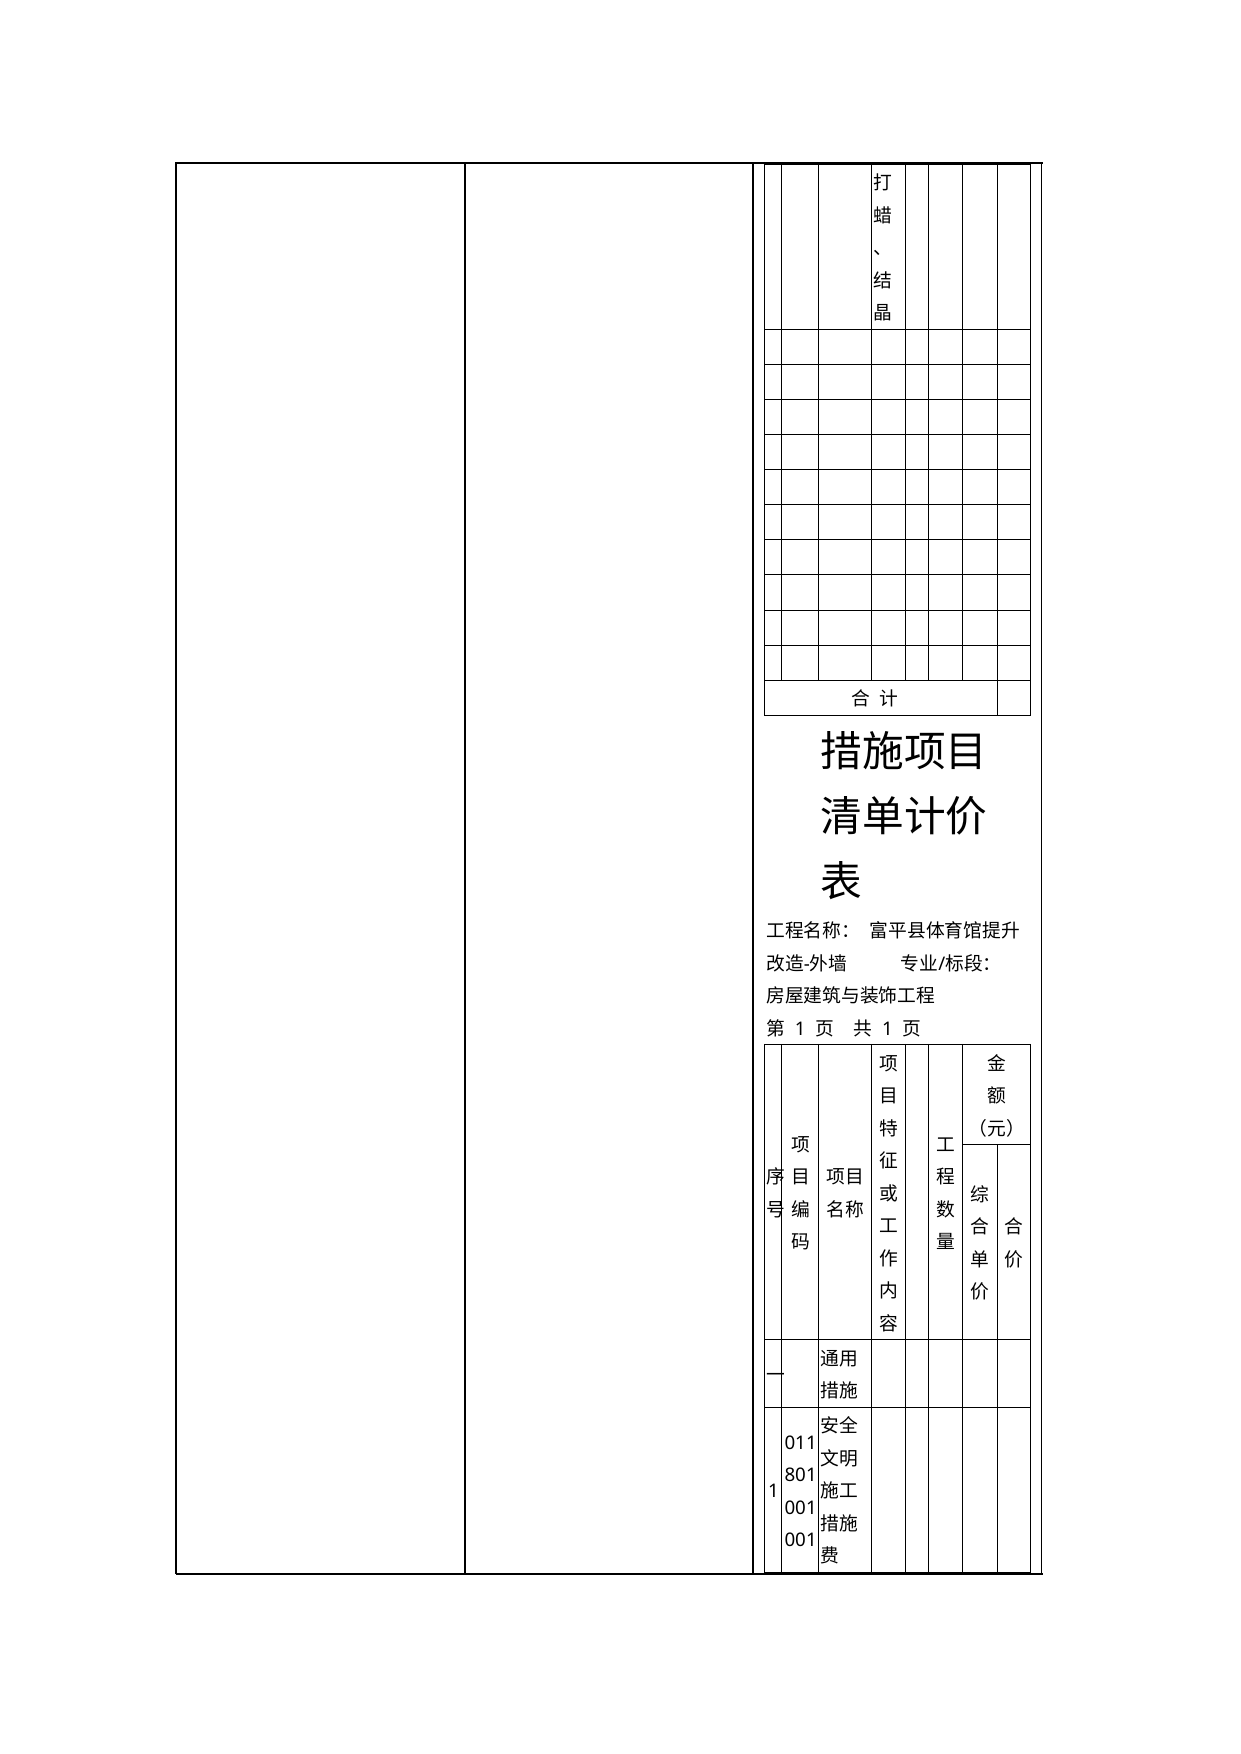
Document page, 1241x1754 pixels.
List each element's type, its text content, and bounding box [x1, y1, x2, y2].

table_cell [466, 164, 752, 1573]
table_cell 1 [177, 164, 464, 1573]
